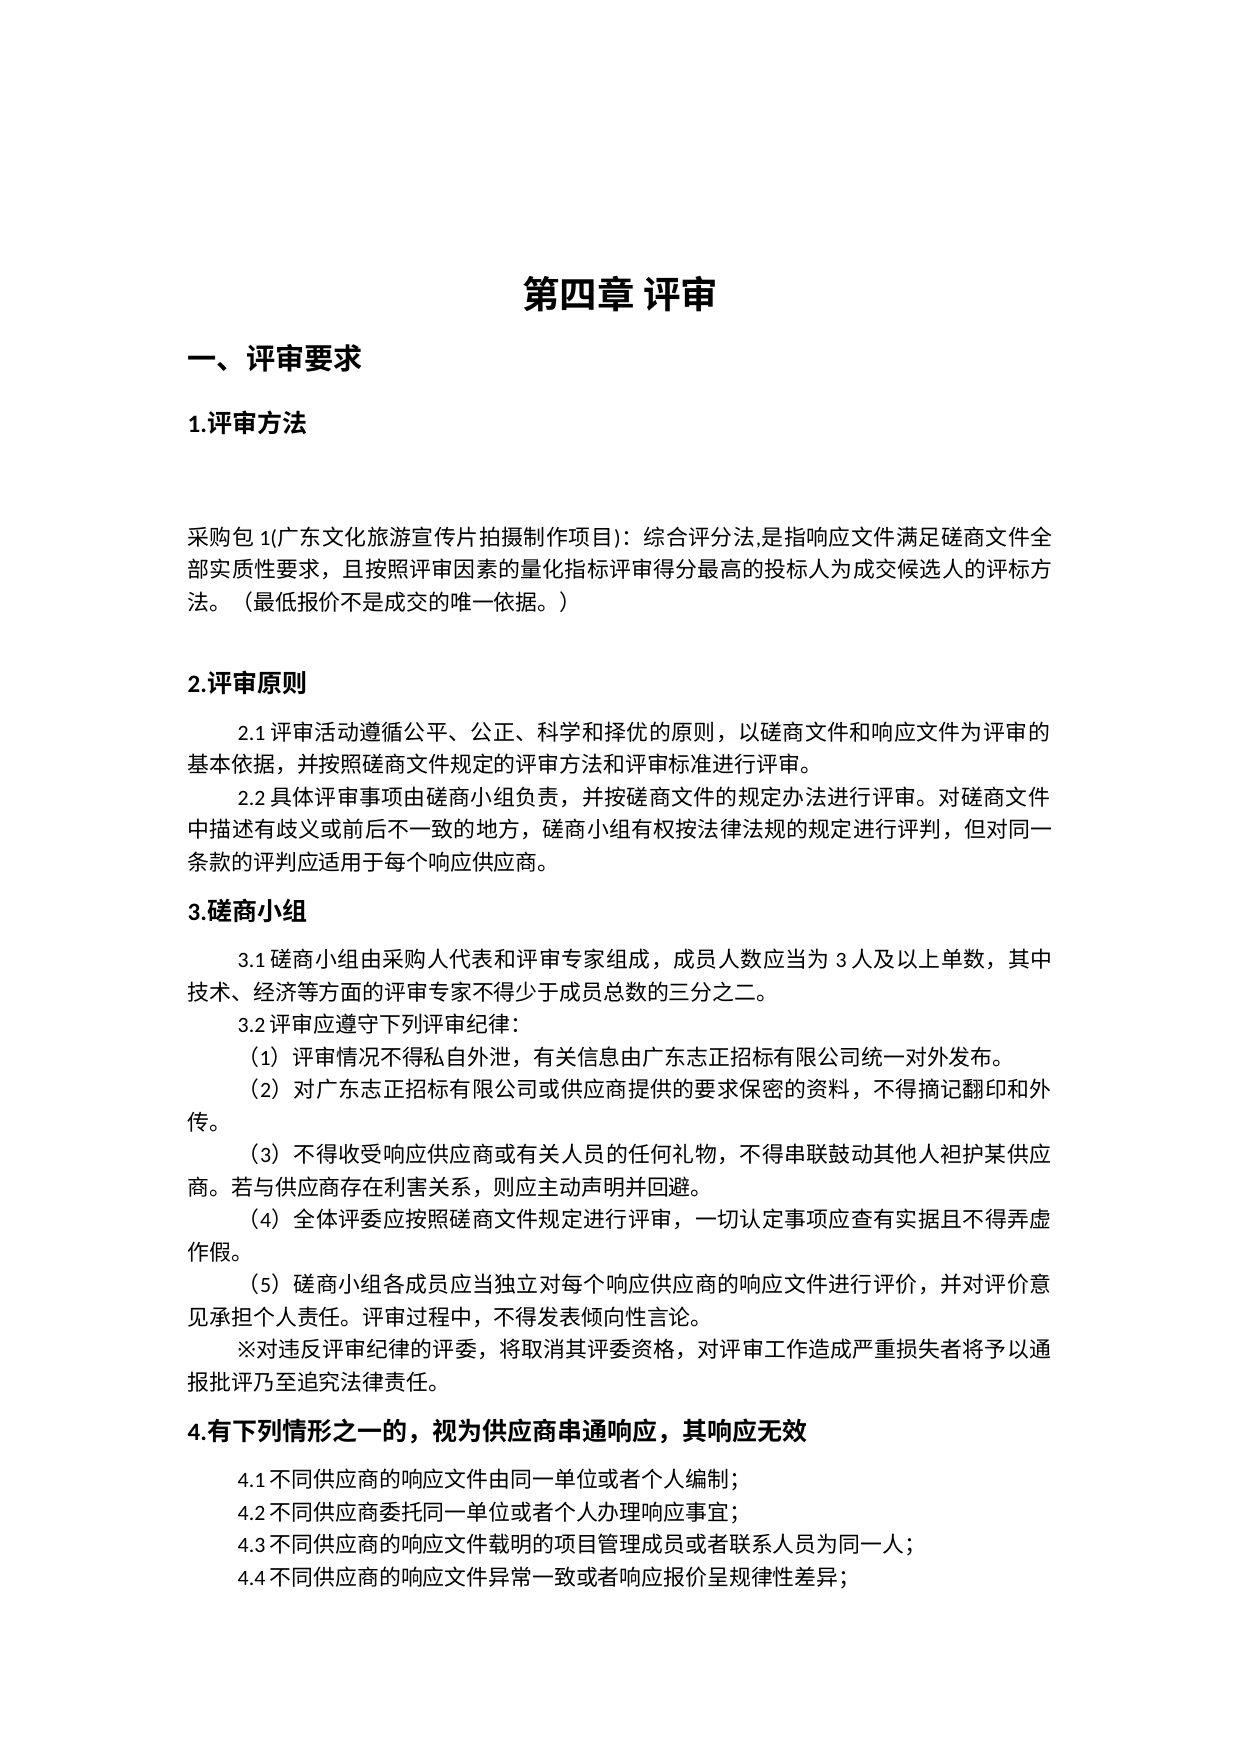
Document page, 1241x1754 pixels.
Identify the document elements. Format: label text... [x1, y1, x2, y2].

text 4.4不同供应商的响应文件异常一致或者响应报价呈规律性差异； [187, 1559, 1053, 1592]
text 1.评审方法 [187, 389, 1053, 454]
text （5）磋商小组各成员应当独立对每个响应供应商的响应文件进行评价，并对评价意见承担个人责任。评审过程中，不得发表倾向性言论。 [187, 1267, 1053, 1332]
text 2.1评审活动遵循公平、公正、科学和择优的原则，以磋商文件和响应文件为评审的基本依据，并按照磋商文件规定的评审方法和评审标准进行评审。 [187, 714, 1053, 779]
text （4）全体评委应按照磋商文件规定进行评审，一切认定事项应查有实据且不得弄虚作假。 [187, 1202, 1053, 1267]
text 一、评审要求 [187, 324, 1053, 389]
text ※对违反评审纪律的评委，将取消其评委资格，对评审工作造成严重损失者将予以通报批评乃至追究法律责任。 [187, 1332, 1053, 1397]
text 2.2具体评审事项由磋商小组负责，并按磋商文件的规定办法进行评审。对磋商文件中描述有歧义或前后不一致的地方，磋商小组有权按法律法规的规定进行评判，但对同一条款的评判应适用于每个响应供应商。 [187, 779, 1053, 877]
text 3.1磋商小组由采购人代表和评审专家组成，成员人数应当为3人及以上单数，其中技术、经济等方面的评审专家不得少于成员总数的三分之二。 [187, 942, 1053, 1007]
text 4.有下列情形之一的，视为供应商串通响应，其响应无效 [187, 1397, 1053, 1462]
text （1）评审情况不得私自外泄，有关信息由广东志正招标有限公司统一对外发布。 [187, 1039, 1053, 1072]
text 4.2不同供应商委托同一单位或者个人办理响应事宜； [187, 1494, 1053, 1527]
text 第四章 评审 [187, 259, 1053, 324]
text 3.2评审应遵守下列评审纪律： [187, 1007, 1053, 1039]
text 4.1不同供应商的响应文件由同一单位或者个人编制； [187, 1462, 1053, 1494]
text 3.磋商小组 [187, 877, 1053, 942]
text 2.评审原则 [187, 649, 1053, 714]
text 4.3不同供应商的响应文件载明的项目管理成员或者联系人员为同一人； [187, 1527, 1053, 1559]
text （3）不得收受响应供应商或有关人员的任何礼物，不得串联鼓动其他人袒护某供应商。若与供应商存在利害关系，则应主动声明并回避。 [187, 1137, 1053, 1202]
text 采购包1(广东文化旅游宣传片拍摄制作项目)：综合评分法,是指响应文件满足磋商文件全部实质性要求，且按照评审因素的量化指标评审得分最高的投标人为成交候选人的评标方法。（最低报价不是成交的唯一依据。） [187, 519, 1053, 617]
text （2）对广东志正招标有限公司或供应商提供的要求保密的资料，不得摘记翻印和外传。 [187, 1072, 1053, 1137]
